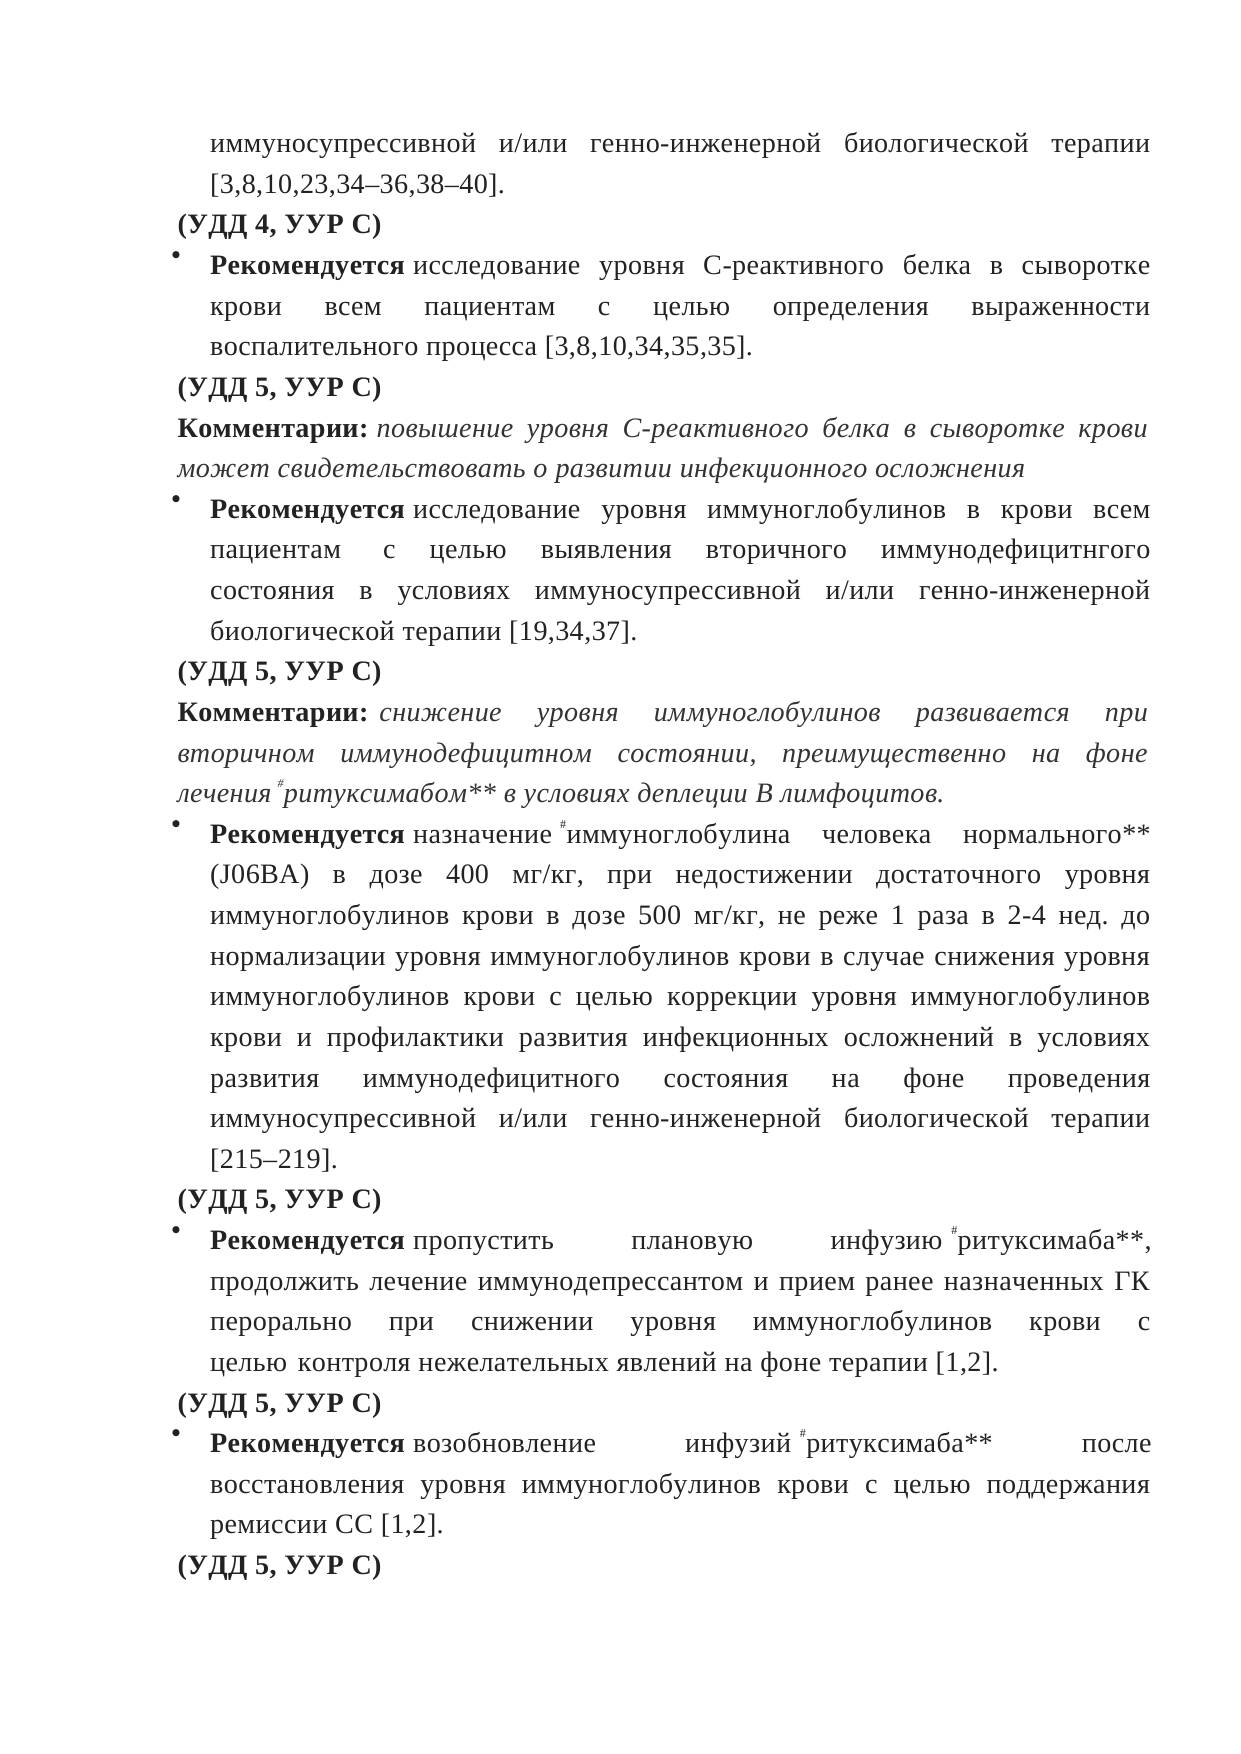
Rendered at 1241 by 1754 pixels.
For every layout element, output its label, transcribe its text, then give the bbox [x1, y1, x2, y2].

list Рекомендуется пропустить плановую инфузию #ритуксимаба**, продолжить лечение иммунодепрессантом и прием ранее назначенных ГК перорально при снижении уровня иммуноглобулинов крови с целью контроля нежелательных явлений на фоне терапии [1,2]. [172, 1215, 1152, 1377]
text (УДД 5, УУР С) [177, 646, 1152, 687]
text (УДД 4, УУР С) [177, 199, 1152, 240]
list Рекомендуется исследование уровня иммуноглобулинов в крови всем пациентам с целью выявления вторичного иммунодефицитнгого состояния в условиях иммуносупрессивной и/или генно-инженерной биологической терапии [19,34,37]. [172, 484, 1152, 646]
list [172, 118, 1152, 199]
text (УДД 5, УУР С) [177, 362, 1152, 402]
text Комментарии: повышение уровня С-реактивного белка в сыворотке крови может свидетельствовать о развитии инфекционного осложнения [177, 402, 1152, 484]
text Комментарии: снижение уровня иммуноглобулинов развивается при вторичном иммунодефицитном состоянии, преимущественно на фоне лечения #ритуксимабом** в условиях деплеции В лимфоцитов. [177, 687, 1152, 809]
list Рекомендуется исследование уровня C-реактивного белка в сыворотке крови всем пациентам с целью определения выраженности воспалительного процесса [3,8,10,34,35,35]. [172, 240, 1152, 362]
list Рекомендуется возобновление инфузий #ритуксимаба** после восстановления уровня иммуноглобулинов крови с целью поддержания ремиссии СС [1,2]. [172, 1418, 1152, 1540]
text (УДД 5, УУР С) [177, 1174, 1152, 1215]
list Рекомендуется назначение #иммуноглобулина человека нормального** (J06BA) в дозе 400 мг/кг, при недостижении достаточного уровня иммуноглобулинов крови в дозе 500 мг/кг, не реже 1 раза в 2-4 нед. до нормализации уровня иммуноглобулинов крови в случае снижения уровня иммуноглобулинов крови с целью коррекции уровня иммуноглобулинов крови и профилактики развития инфекционных осложнений в условиях развития иммунодефицитного состояния на фоне проведения иммуносупрессивной и/или генно-инженерной биологической терапии [215–219]. [172, 809, 1152, 1174]
text (УДД 5, УУР С) [177, 1377, 1152, 1418]
text (УДД 5, УУР С) [177, 1540, 1152, 1581]
